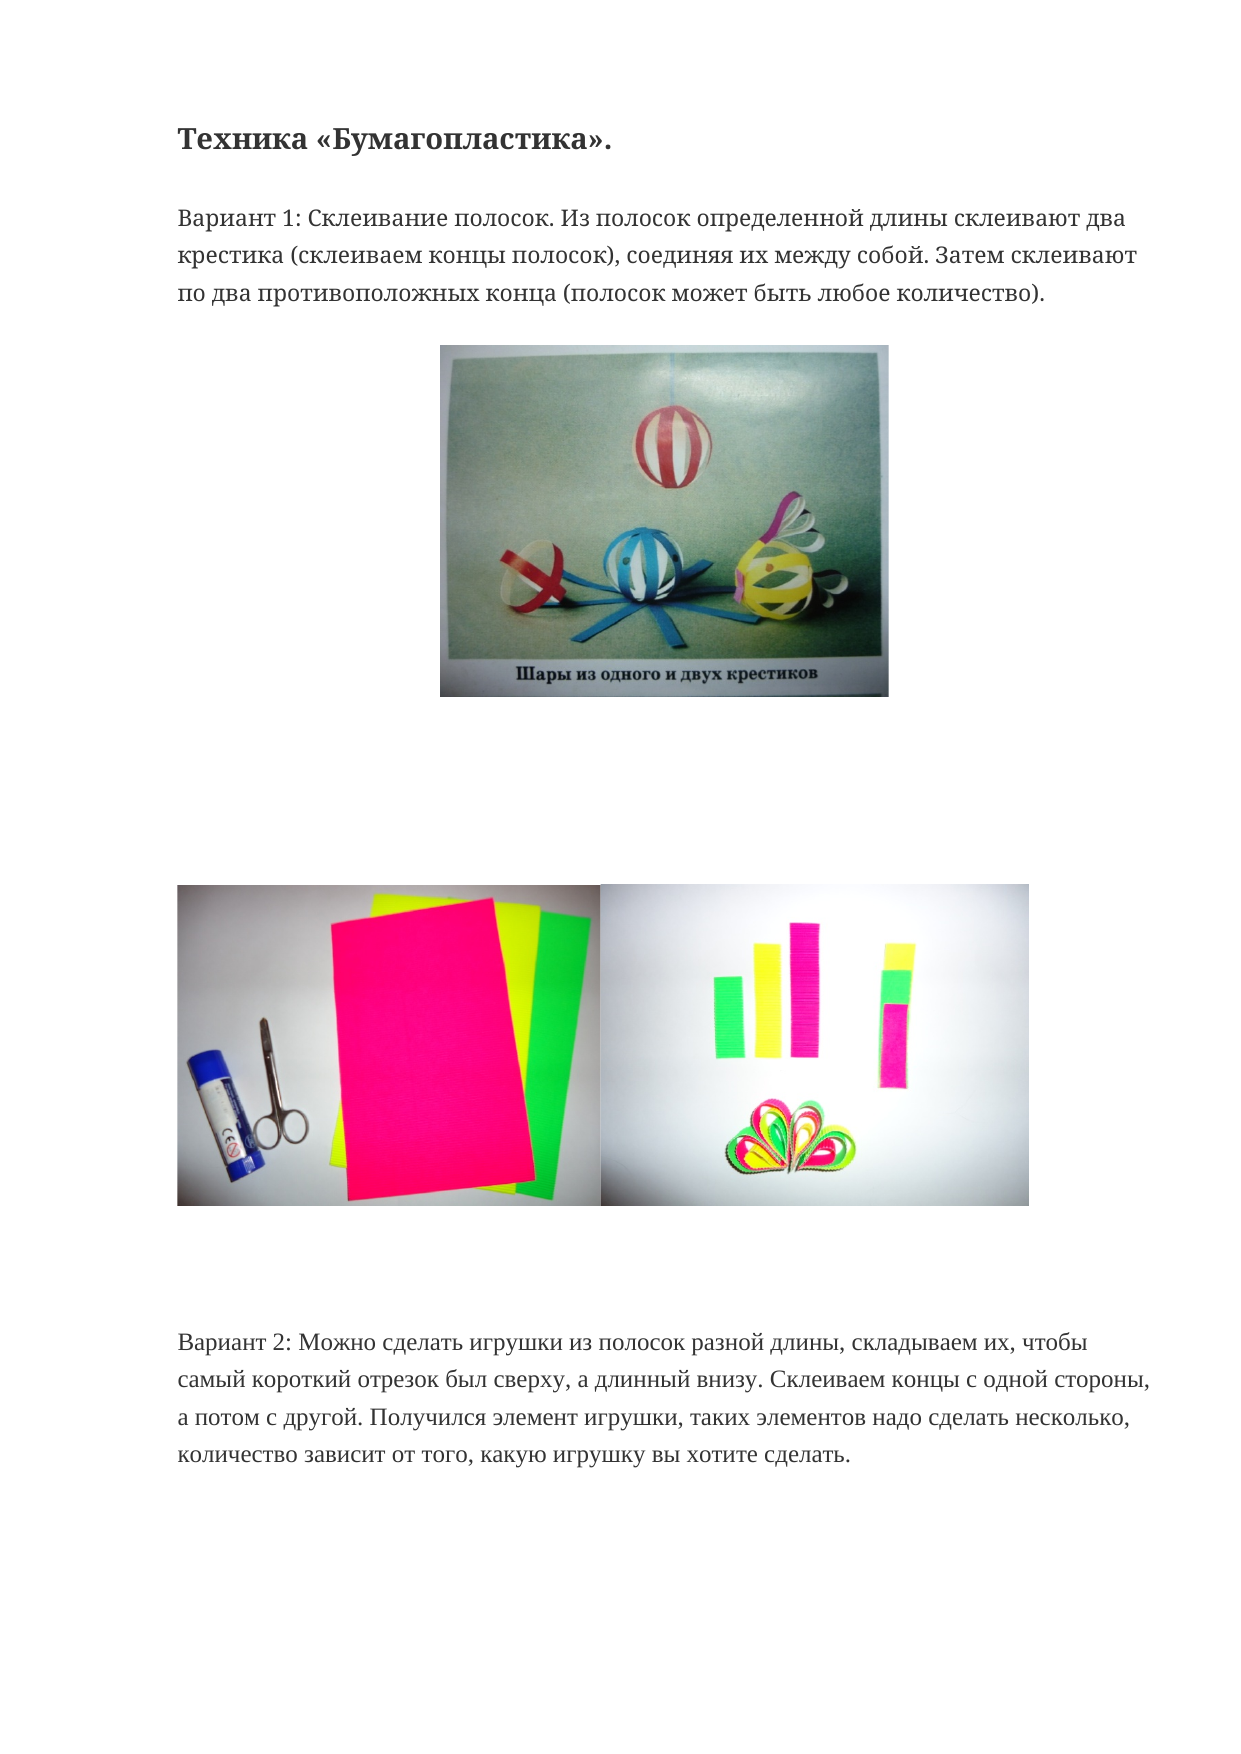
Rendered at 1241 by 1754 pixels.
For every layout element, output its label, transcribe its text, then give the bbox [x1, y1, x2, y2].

picture [440, 345, 889, 697]
text Вариант 2: Можно сделать игрушки из полосок разной длины, складываем их, чтобы самый короткий отрезок был сверху, а длинный внизу. Склеиваем концы с одной стороны, а потом с другой. Получился элемент игрушки, таких элементов надо сделать несколько, количество зависит от того, какую игрушку вы хотите сделать. [177, 1318, 1152, 1468]
text Вариант 1: Склеивание полосок. Из полосок определенной длины склеивают два крестика (склеиваем концы полосок), соединяя их между собой. Затем склеивают по два противоположных конца (полосок может быть любое количество). [177, 195, 1152, 308]
text Техника «Бумагопластика». [177, 118, 1152, 158]
picture [177, 884, 1029, 1206]
